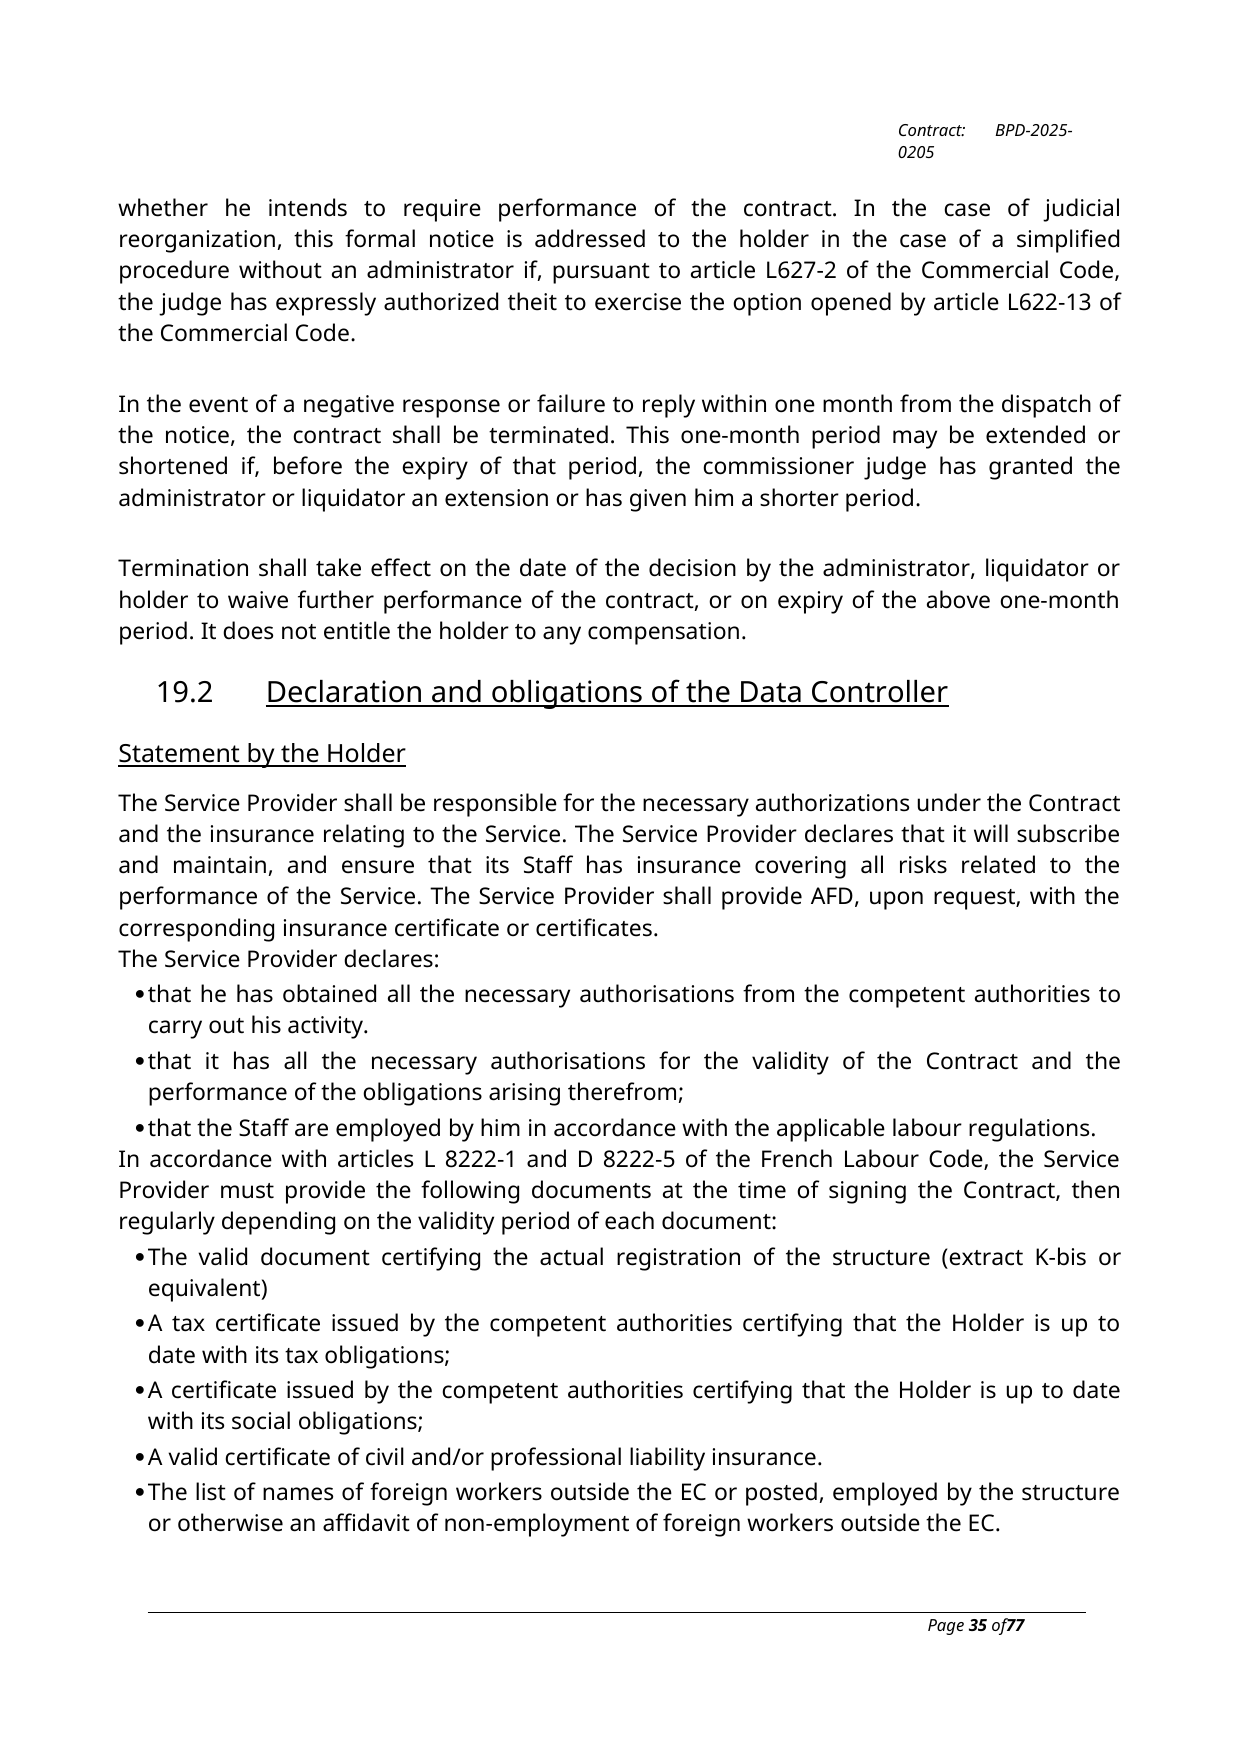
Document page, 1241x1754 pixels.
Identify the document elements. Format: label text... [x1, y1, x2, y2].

text The Service Provider declares: [118, 943, 1122, 974]
list A tax certificate issued by the competent authorities certifying that the Holder is up to date with its tax obligations; [136, 1307, 1122, 1370]
list The valid document certifying the actual registration of the structure (extract K-bis or equivalent) [136, 1241, 1122, 1303]
list A certificate issued by the competent authorities certifying that the Holder is up to date with its social obligations; [136, 1374, 1122, 1437]
text Statement by the Holder [118, 736, 1122, 770]
text Declaration and obligations of the Data Controller [156, 671, 1122, 711]
list The list of names of foreign workers outside the EC or posted, employed by the structure or otherwise an affidavit of non-employment of foreign workers outside the EC. [136, 1476, 1122, 1539]
list that it has all the necessary authorisations for the validity of the Contract and the performance of the obligations arising therefrom; [136, 1045, 1122, 1107]
text In the event of a negative response or failure to reply within one month from the dispatch of the notice, the contract shall be terminated. This one-month period may be extended or shortened if, before the expiry of that period, the commissioner judge has granted the administrator or liquidator an extension or has given him a shorter period. [118, 388, 1122, 513]
list A valid certificate of civil and/or professional liability insurance. [136, 1441, 1122, 1472]
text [118, 192, 1122, 348]
text The Service Provider shall be responsible for the necessary authorizations under the Contract and the insurance relating to the Service. The Service Provider declares that it will subscribe and maintain, and ensure that its Staff has insurance covering all risks related to the performance of the Service. The Service Provider shall provide AFD, upon request, with the corresponding insurance certificate or certificates. [118, 787, 1122, 943]
text In accordance with articles L 8222-1 and D 8222-5 of the French Labour Code, the Service Provider must provide the following documents at the time of signing the Contract, then regularly depending on the validity period of each document: [118, 1143, 1122, 1237]
list that the Staff are employed by him in accordance with the applicable labour regulations. [136, 1112, 1122, 1143]
text Termination shall take effect on the date of the decision by the administrator, liquidator or holder to waive further performance of the contract, or on expiry of the above one-month period. It does not entitle the holder to any compensation. [118, 552, 1122, 646]
list that he has obtained all the necessary authorisations from the competent authorities to carry out his activity. [136, 978, 1122, 1041]
